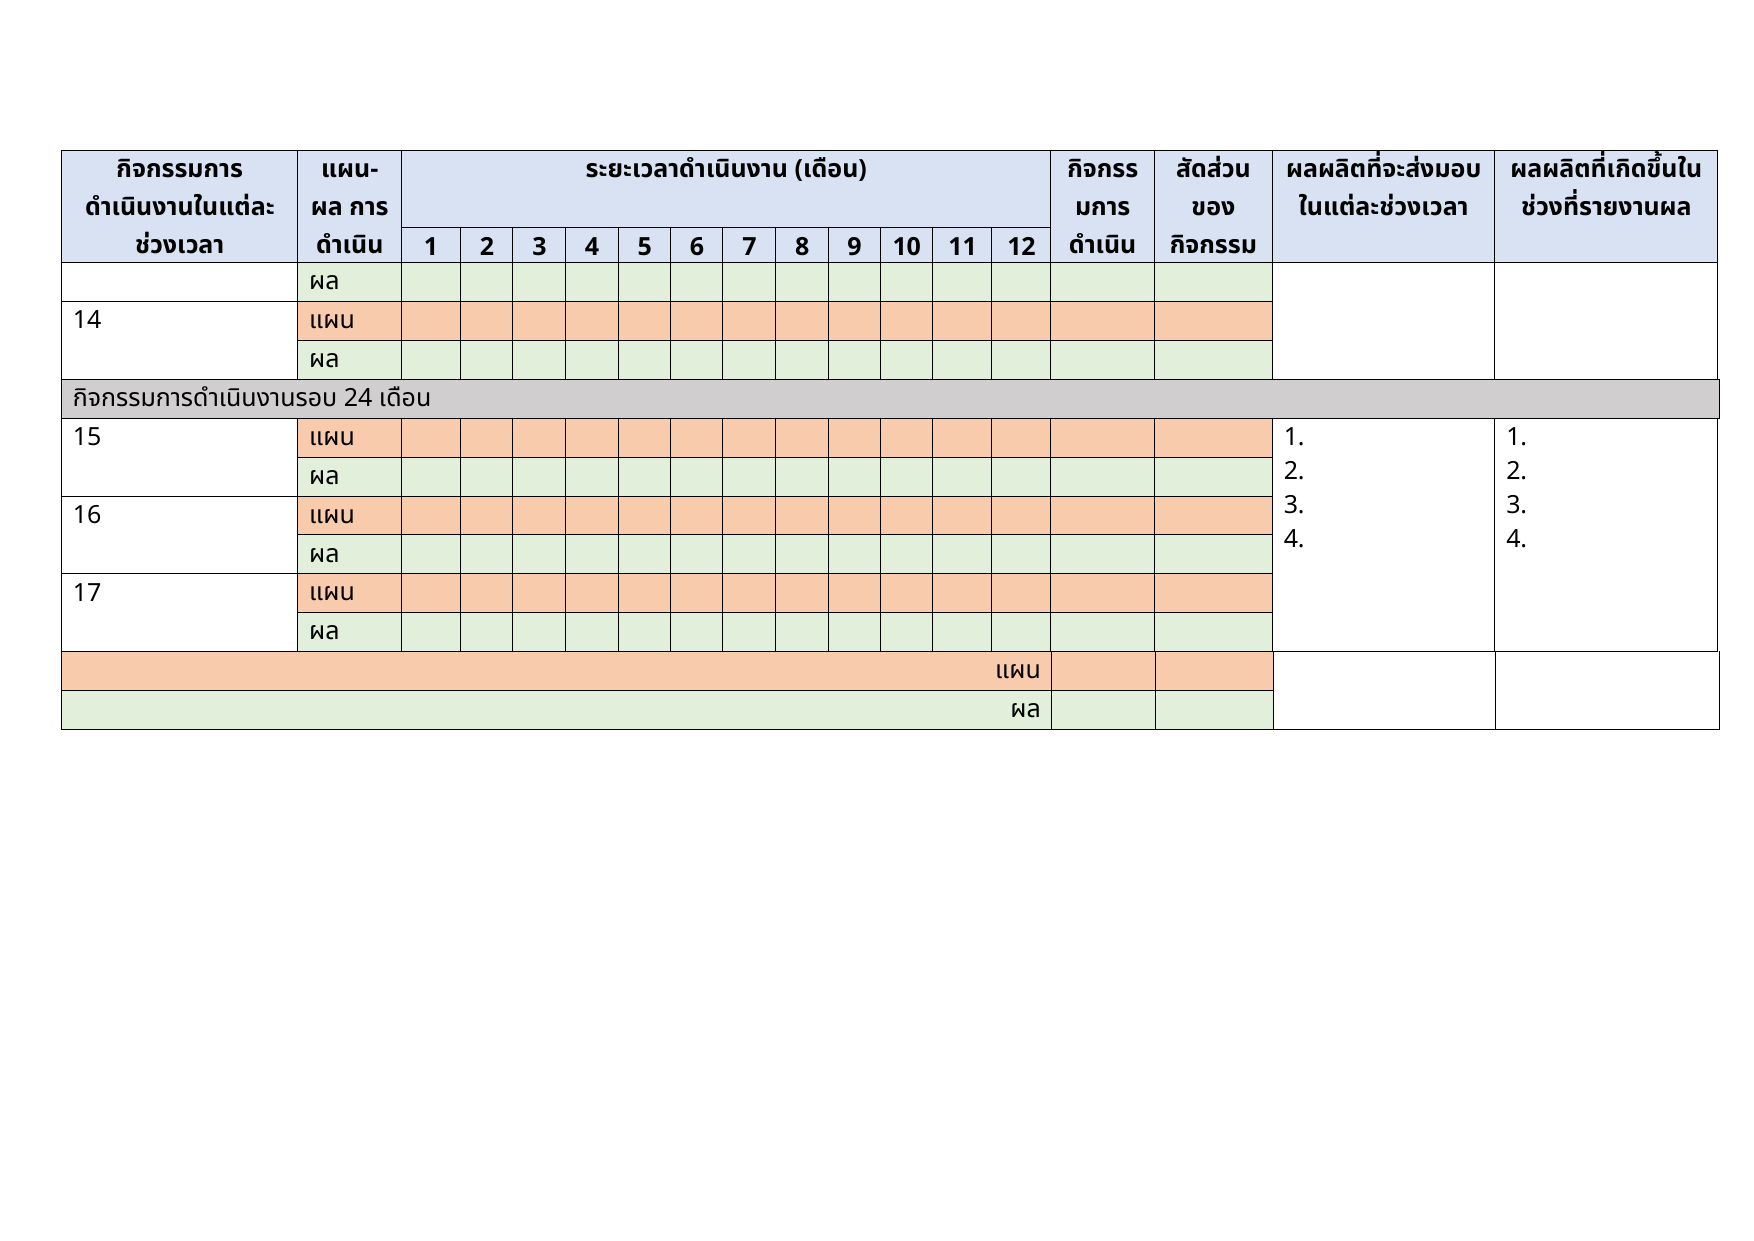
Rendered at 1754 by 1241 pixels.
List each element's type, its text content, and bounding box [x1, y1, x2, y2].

table_cell 8 [776, 228, 828, 262]
table_cell 9 [829, 228, 880, 262]
table_cell [776, 535, 828, 573]
table_cell [1155, 263, 1272, 301]
table_cell 4 [566, 228, 618, 262]
table_cell [461, 263, 512, 301]
table_cell [829, 419, 880, 457]
table_cell [566, 613, 618, 651]
table_cell ผล [298, 341, 401, 379]
table_cell ผล [62, 691, 1051, 729]
table_cell [829, 263, 880, 301]
table_cell [829, 302, 880, 340]
table_cell [829, 458, 880, 496]
table_cell [461, 535, 512, 573]
table_cell [1155, 419, 1272, 457]
table_cell [619, 458, 670, 496]
table_cell [723, 302, 775, 340]
table_cell [402, 263, 460, 301]
table_cell [671, 419, 722, 457]
table_header ผลผลิตที่เกิดขึ้นในช่วงที่รายงานผล [1495, 151, 1717, 262]
table_cell [933, 263, 991, 301]
table_cell [461, 419, 512, 457]
table_cell [723, 497, 775, 534]
table_cell [723, 341, 775, 379]
table_cell [619, 419, 670, 457]
table_cell [933, 458, 991, 496]
table_cell [1156, 652, 1273, 690]
table_cell [619, 302, 670, 340]
table_cell [881, 574, 932, 612]
table_cell [402, 613, 460, 651]
table_cell [513, 535, 565, 573]
table_cell [461, 302, 512, 340]
table_cell [461, 497, 512, 534]
table_cell [992, 458, 1050, 496]
table_cell [1051, 419, 1154, 457]
table_cell [723, 535, 775, 573]
table_cell [513, 302, 565, 340]
table_cell [776, 613, 828, 651]
table_cell [881, 419, 932, 457]
table_cell [513, 574, 565, 612]
table_cell [933, 535, 991, 573]
table_cell [619, 497, 670, 534]
table_cell [1156, 691, 1273, 729]
table_cell [671, 302, 722, 340]
table_cell ผล [298, 263, 401, 301]
table_cell แผน [298, 574, 401, 612]
table_cell [933, 497, 991, 534]
table_cell [671, 613, 722, 651]
table_cell [566, 535, 618, 573]
table_cell [829, 341, 880, 379]
table_cell [933, 419, 991, 457]
table_cell [619, 263, 670, 301]
table_cell [933, 302, 991, 340]
table_cell 7 [723, 228, 775, 262]
table_cell [619, 341, 670, 379]
table_cell [881, 497, 932, 534]
table_cell แผน [62, 652, 1051, 690]
table_cell 16 [62, 497, 297, 573]
table_cell [1052, 652, 1155, 690]
table_cell [1155, 574, 1272, 612]
table_cell [402, 302, 460, 340]
table_cell [1051, 458, 1154, 496]
table_cell [933, 341, 991, 379]
table_cell [566, 458, 618, 496]
table_cell [723, 419, 775, 457]
table_cell [1051, 341, 1154, 379]
table_cell [992, 263, 1050, 301]
table_cell [1155, 341, 1272, 379]
table_cell [881, 535, 932, 573]
table_cell [1155, 613, 1272, 651]
table_cell [723, 263, 775, 301]
table_cell [776, 302, 828, 340]
table_cell [461, 458, 512, 496]
table_cell [1051, 535, 1154, 573]
table_cell ผล [298, 535, 401, 573]
table_cell [513, 419, 565, 457]
table_cell [402, 341, 460, 379]
table_cell 2 [461, 228, 512, 262]
table_cell [723, 613, 775, 651]
table_cell [513, 341, 565, 379]
table_cell [992, 302, 1050, 340]
table_cell [992, 535, 1050, 573]
table_cell [829, 497, 880, 534]
table_cell 1. 2. 3. 4. [1495, 419, 1717, 651]
table_cell [513, 613, 565, 651]
table_cell [671, 263, 722, 301]
table_cell [829, 613, 880, 651]
table_cell [1496, 651, 1719, 729]
table_cell กิจกรรมการดำเนินงานรอบ 24 เดือน [62, 380, 1719, 418]
table_cell [881, 302, 932, 340]
table_cell [461, 341, 512, 379]
table_cell 14 [62, 302, 297, 379]
table_cell [776, 458, 828, 496]
table_cell [402, 574, 460, 612]
table_header สัดส่วนของกิจกรรมต่อภาพรวมของโครงการ (%) [1155, 151, 1272, 262]
table_cell 17 [62, 574, 297, 651]
table_cell [723, 458, 775, 496]
table_cell [671, 535, 722, 573]
table_cell [671, 341, 722, 379]
table_cell [402, 419, 460, 457]
table_cell [992, 341, 1050, 379]
table_cell [881, 458, 932, 496]
table_cell [619, 613, 670, 651]
table_cell 5 [619, 228, 670, 262]
table_cell [461, 574, 512, 612]
table_cell [566, 302, 618, 340]
table_cell 13 [62, 263, 297, 301]
table_cell [461, 613, 512, 651]
table_header กิจกรรมการ ดำเนินงานในแต่ละช่วงเวลา [62, 151, 297, 262]
table_cell [566, 419, 618, 457]
table_cell [933, 613, 991, 651]
table_cell [1155, 458, 1272, 496]
table_cell [933, 574, 991, 612]
table_cell [992, 497, 1050, 534]
table_cell [566, 574, 618, 612]
table_cell [513, 458, 565, 496]
table_header กิจกรรมการดำเนินงานสะสม (%) [1051, 151, 1154, 262]
table_cell [671, 574, 722, 612]
table_cell [402, 497, 460, 534]
table_cell [992, 419, 1050, 457]
table_cell [1051, 302, 1154, 340]
table_cell [829, 535, 880, 573]
table_cell [776, 263, 828, 301]
table_cell [671, 458, 722, 496]
table_header แผน-ผล การดำเนินงาน [298, 151, 401, 262]
table_cell 1 [402, 228, 460, 262]
table_cell 10 [881, 228, 932, 262]
table_cell [1155, 302, 1272, 340]
table_cell [1051, 497, 1154, 534]
table_cell [566, 497, 618, 534]
table_cell แผน [298, 419, 401, 457]
table_cell 1. 2. 3. 4. [1273, 419, 1494, 651]
table_cell 11 [933, 228, 991, 262]
table_cell [402, 458, 460, 496]
table_cell 12 [992, 228, 1050, 262]
table_cell [1051, 613, 1154, 651]
table_cell [776, 574, 828, 612]
table_cell ผล [298, 613, 401, 651]
table_cell [1051, 263, 1154, 301]
table_cell 3 [513, 228, 565, 262]
table_cell [881, 613, 932, 651]
table_cell 15 [62, 419, 297, 496]
table_cell [829, 574, 880, 612]
table_cell [619, 574, 670, 612]
table_cell [881, 263, 932, 301]
table_header ระยะเวลาดำเนินงาน (เดือน) [402, 151, 1050, 227]
table_cell [723, 574, 775, 612]
table_cell [1155, 535, 1272, 573]
table_cell [566, 263, 618, 301]
table_cell [513, 497, 565, 534]
table_cell แผน [298, 497, 401, 534]
table_cell [881, 341, 932, 379]
table_cell [776, 341, 828, 379]
table_cell ผล [298, 458, 401, 496]
table_cell [776, 497, 828, 534]
table_cell [1274, 652, 1495, 729]
table_cell [513, 263, 565, 301]
table_cell [1051, 574, 1154, 612]
table_cell [402, 535, 460, 573]
table_cell 6 [671, 228, 722, 262]
table_cell [671, 497, 722, 534]
table_header ผลผลิตที่จะส่งมอบในแต่ละช่วงเวลา [1273, 151, 1494, 262]
table_cell [992, 574, 1050, 612]
table_cell [1052, 691, 1155, 729]
table_cell [992, 613, 1050, 651]
table_cell [566, 341, 618, 379]
table_cell แผน [298, 302, 401, 340]
table_cell [776, 419, 828, 457]
table_cell [1155, 497, 1272, 534]
table_cell [619, 535, 670, 573]
